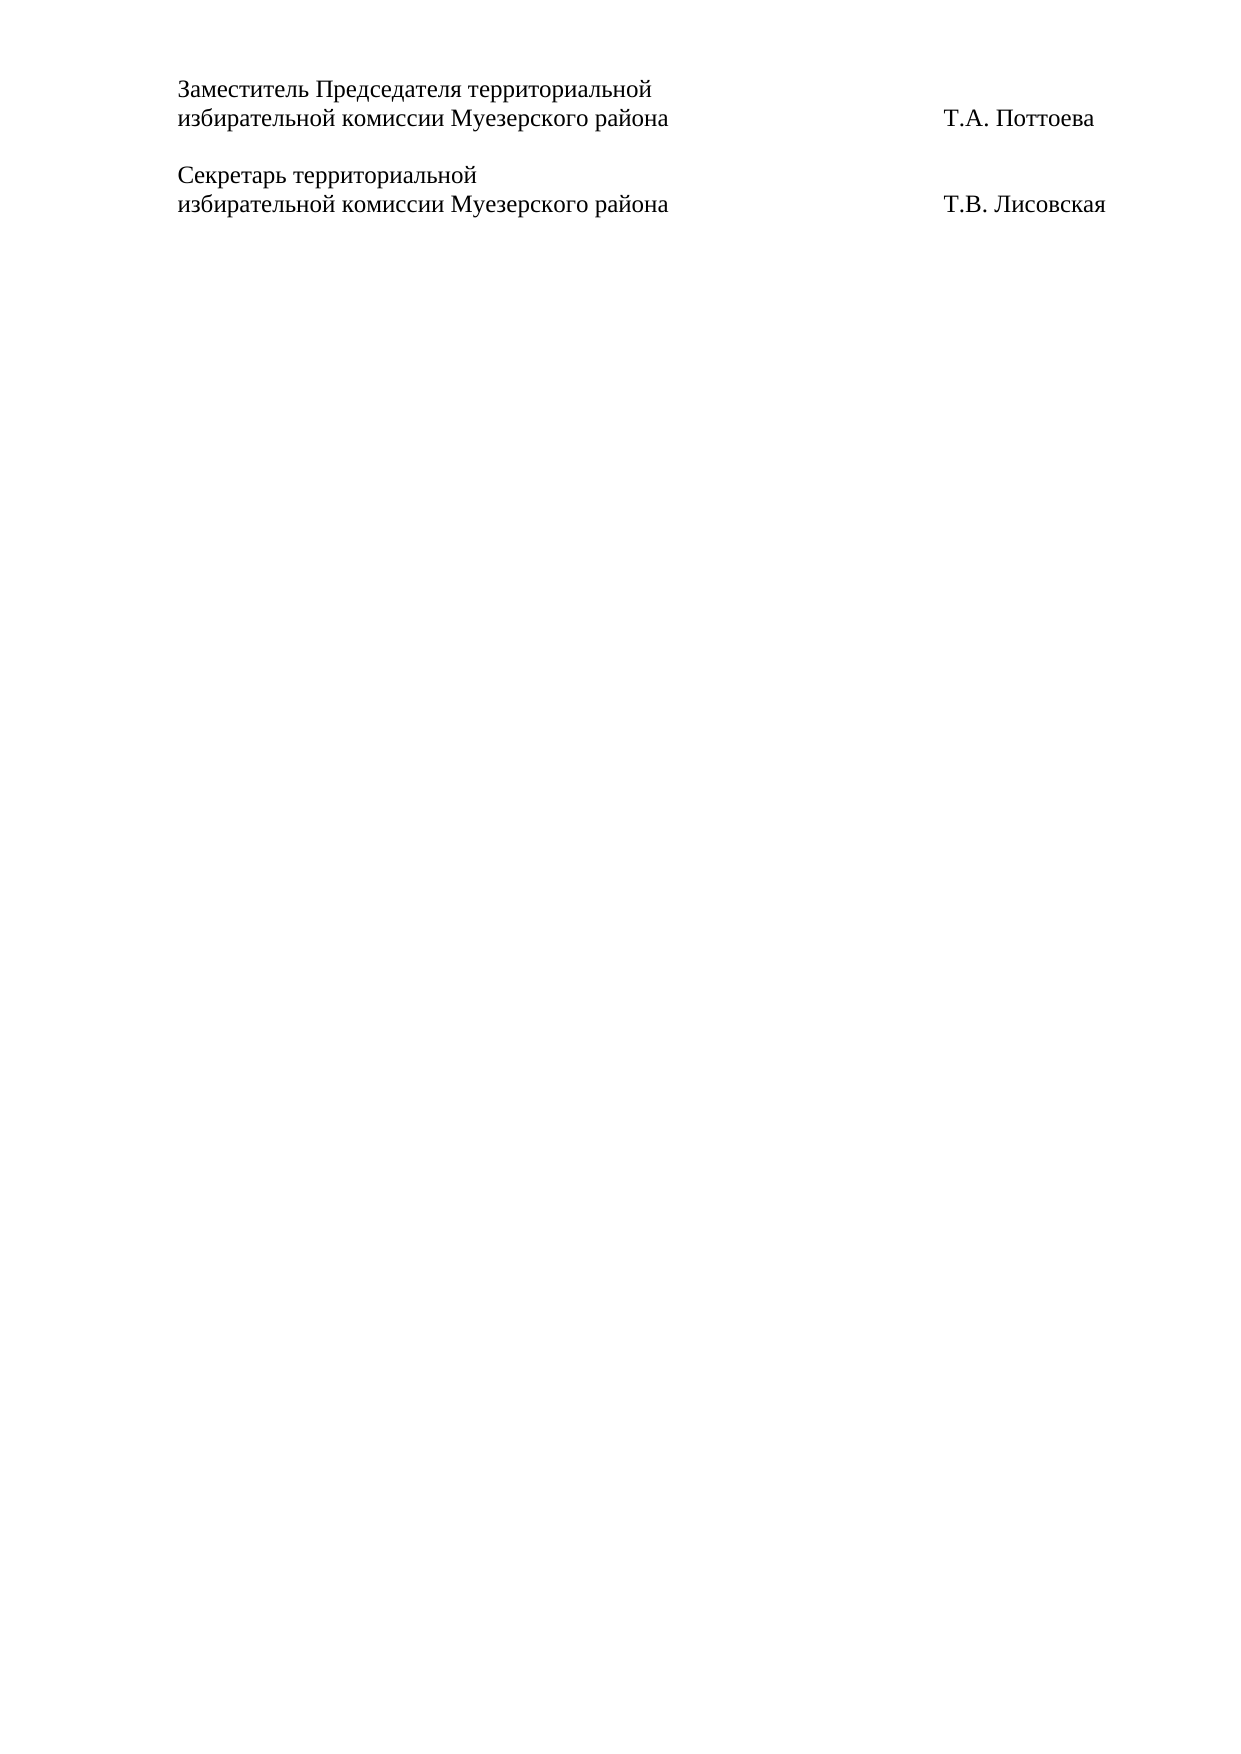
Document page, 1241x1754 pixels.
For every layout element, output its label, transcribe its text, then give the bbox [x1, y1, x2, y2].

text избирательной комиссии Муезерского района Т.А. Поттоева [177, 103, 1152, 131]
text Секретарь территориальной [177, 160, 1152, 189]
text избирательной комиссии Муезерского района Т.В. Лисовская [177, 189, 1152, 218]
text Заместитель Председателя территориальной [177, 74, 1152, 103]
